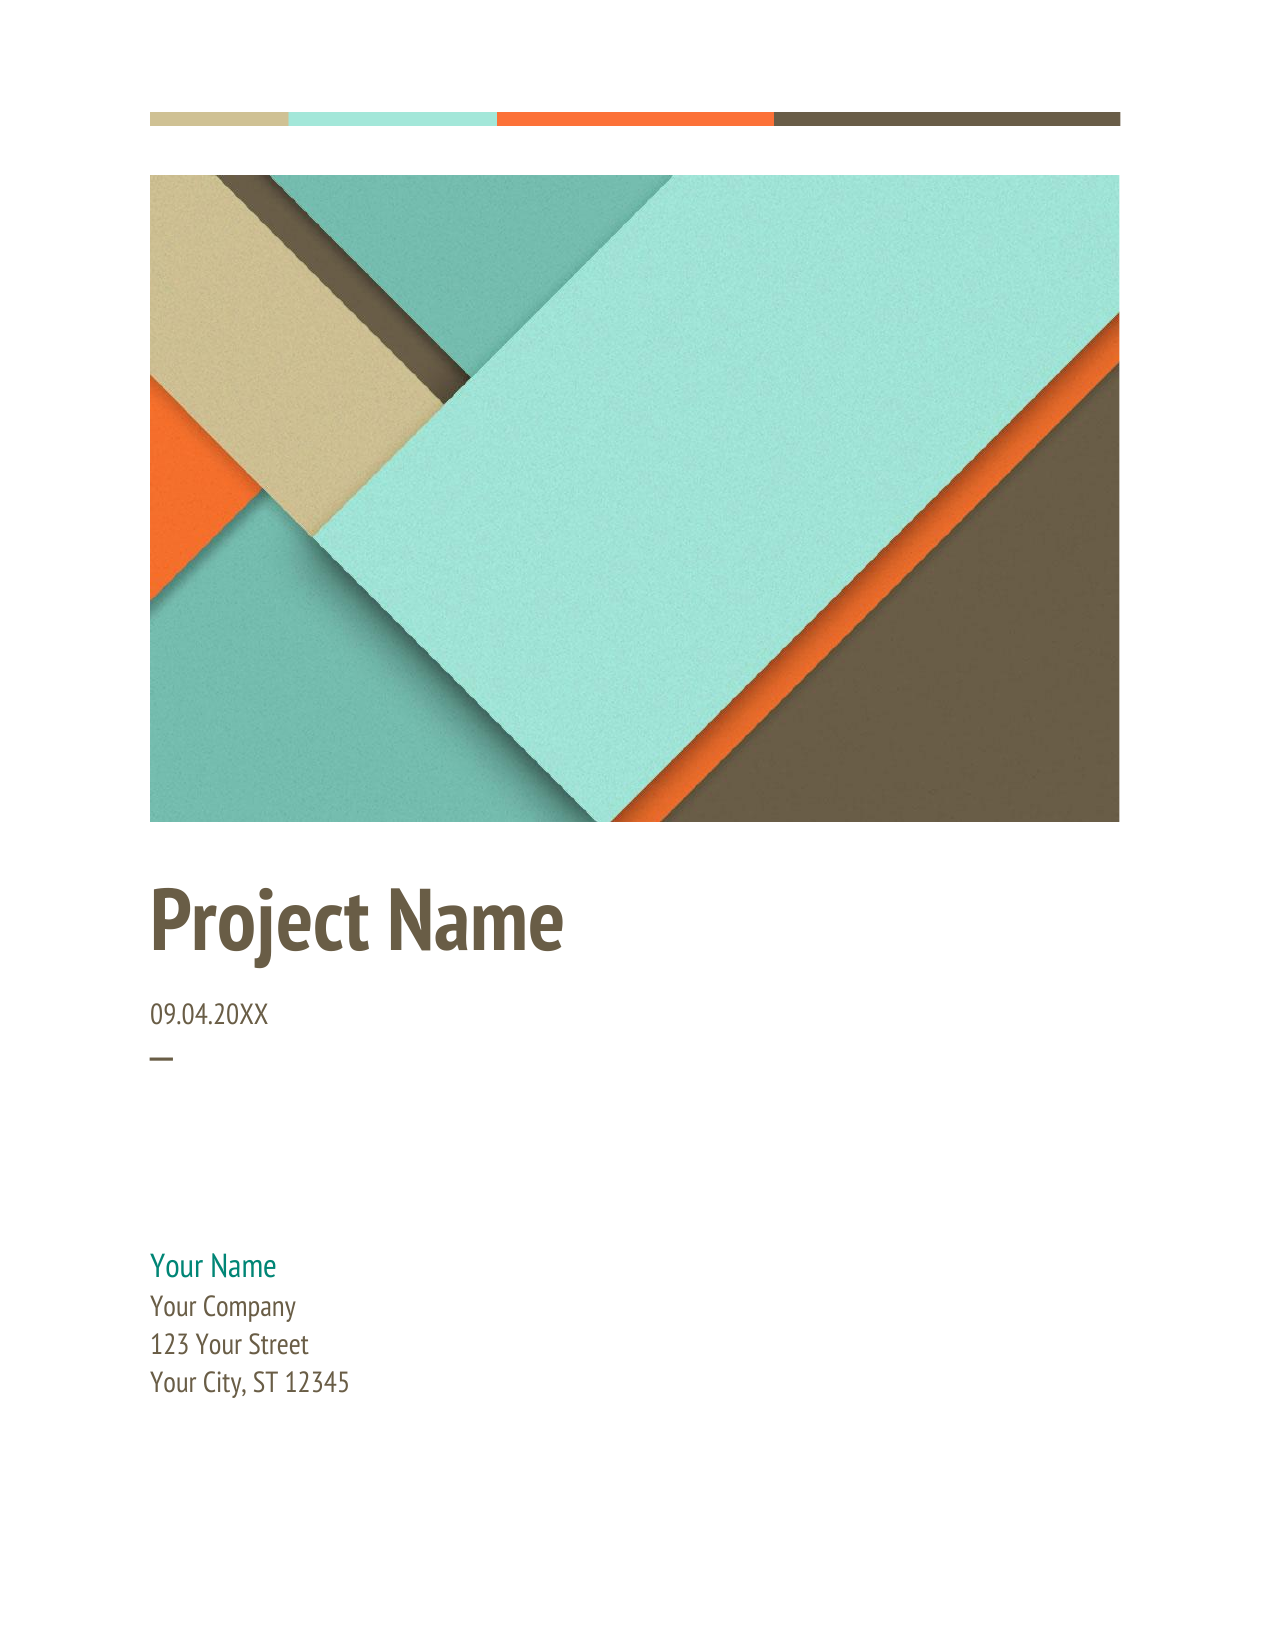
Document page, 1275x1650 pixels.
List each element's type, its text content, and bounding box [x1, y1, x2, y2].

text Your Company [150, 1287, 1125, 1325]
picture [150, 112, 1121, 126]
text 123 Your Street [150, 1325, 1125, 1362]
text Your Name [150, 1244, 1125, 1287]
text Your City, ST 12345 [150, 1362, 1125, 1400]
subtitle 09.04.20XX [150, 995, 1125, 1033]
title Project Name [150, 861, 1125, 974]
text ─ [150, 1033, 1125, 1084]
picture [150, 175, 1120, 822]
